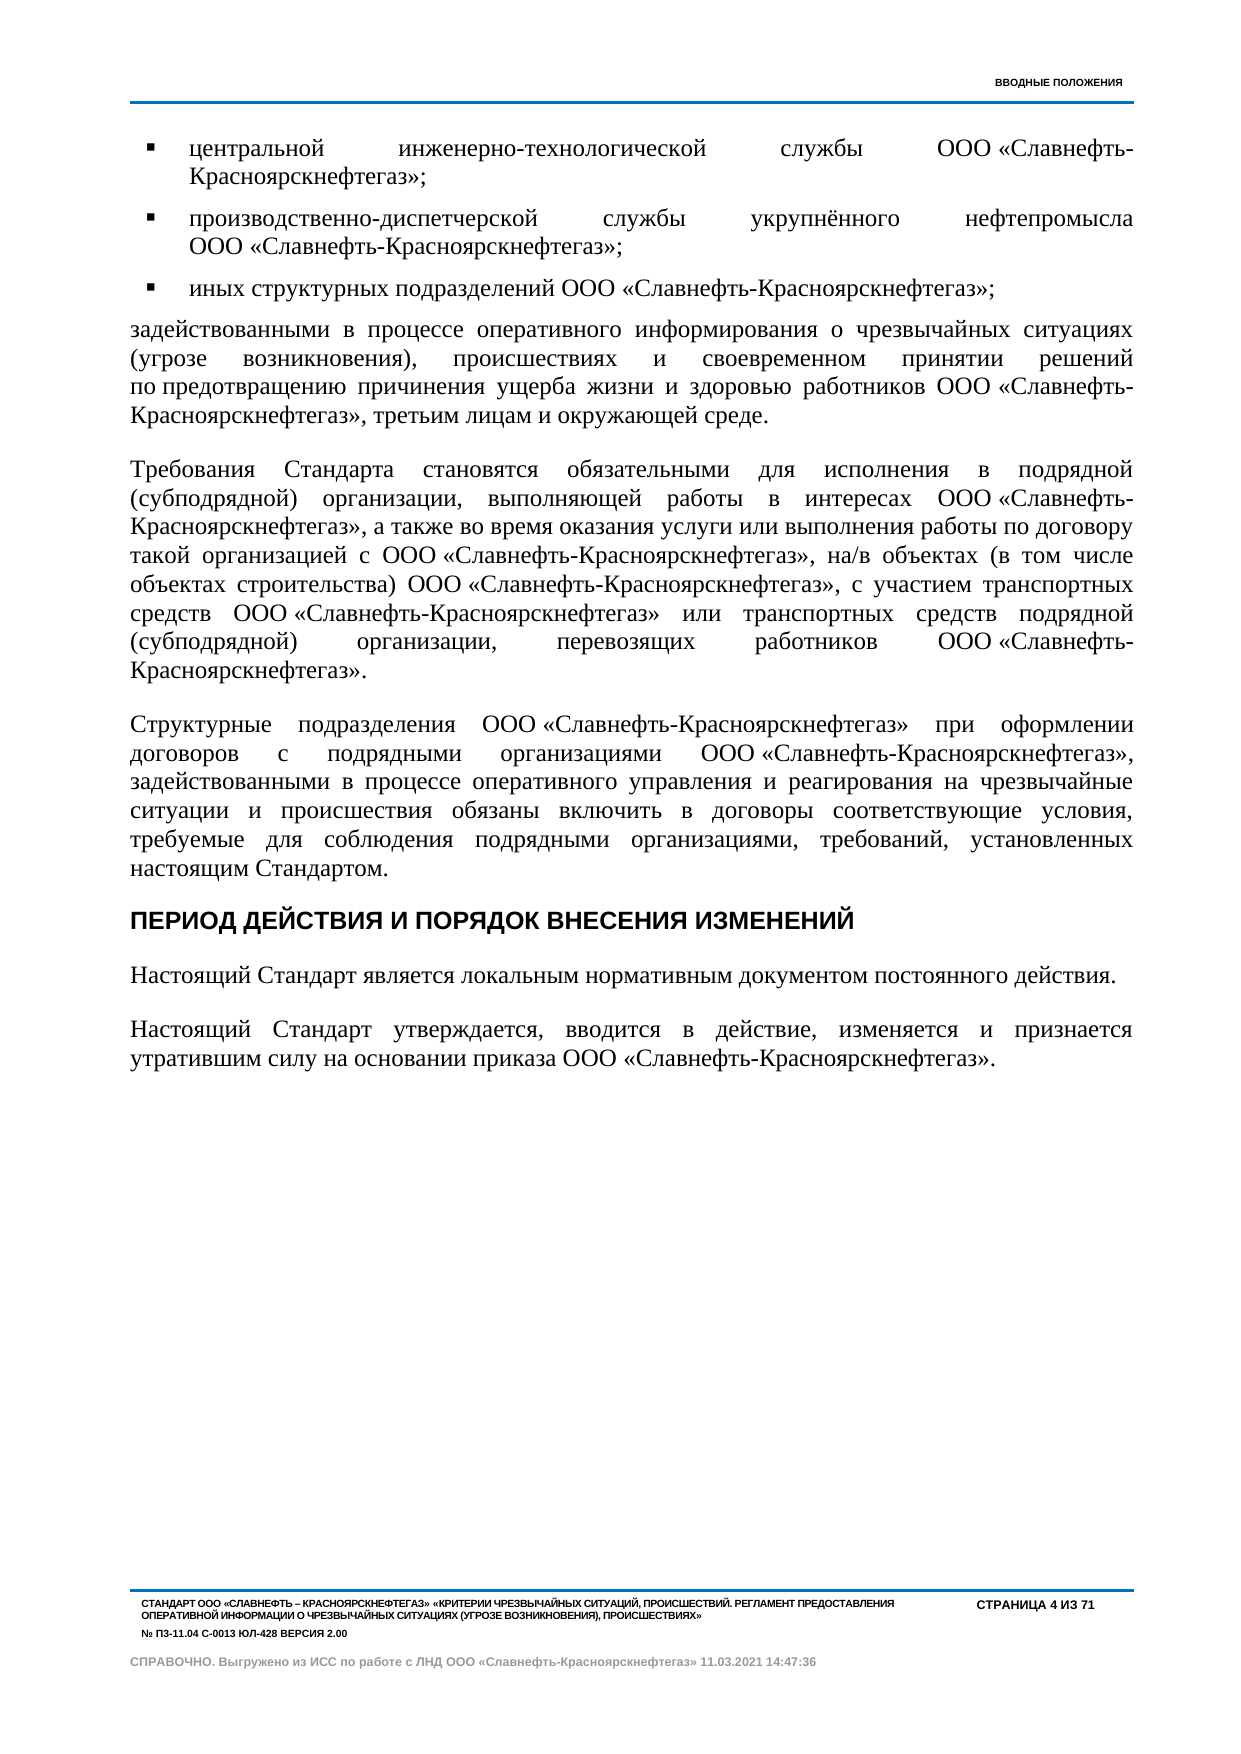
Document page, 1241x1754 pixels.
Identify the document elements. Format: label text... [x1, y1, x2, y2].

subtitle Период действия и порядок внесения изменений [130, 906, 1134, 935]
text задействованными в процессе оперативного информирования о чрезвычайных ситуациях (угрозе возникновения), происшествиях и своевременном принятии решений по предотвращению причинения ущерба жизни и здоровью работников ООО «Славнефть-Красноярскнефтегаз», третьим лицам и окружающей среде. [130, 314, 1134, 429]
text Настоящий Стандарт утверждается, вводится в действие, изменяется и признается утратившим силу на основании приказа ООО «Славнефть-Красноярскнефтегаз». [130, 1014, 1134, 1071]
text Требования Стандарта становятся обязательными для исполнения в подрядной (субподрядной) организации, выполняющей работы в интересах ООО «Славнефть-Красноярскнефтегаз», а также во время оказания услуги или выполнения работы по договору такой организацией с ООО «Славнефть-Красноярскнефтегаз», на/в объектах (в том числе объектах строительства) ООО «Славнефть-Красноярскнефтегаз», с участием транспортных средств ООО «Славнефть-Красноярскнефтегаз» или транспортных средств подрядной (субподрядной) организации, перевозящих работников ООО «Славнефть-Красноярскнефтегаз». [130, 454, 1134, 684]
list производственно-диспетчерской службы укрупнённого нефтепромысла ООО «Славнефть-Красноярскнефтегаз»; [145, 203, 1134, 260]
list иных структурных подразделений ООО «Славнефть-Красноярскнефтегаз»; [145, 273, 1134, 301]
list центральной инженерно-технологической службы ООО «Славнефть-Красноярскнефтегаз»; [145, 133, 1134, 190]
text Структурные подразделения ООО «Славнефть-Красноярскнефтегаз» при оформлении договоров с подрядными организациями ООО «Славнефть-Красноярскнефтегаз», задействованными в процессе оперативного управления и реагирования на чрезвычайные ситуации и происшествия обязаны включить в договоры соответствующие условия, требуемые для соблюдения подрядными организациями, требований, установленных настоящим Стандартом. [130, 709, 1134, 881]
text Настоящий Стандарт является локальным нормативным документом постоянного действия. [130, 960, 1134, 989]
